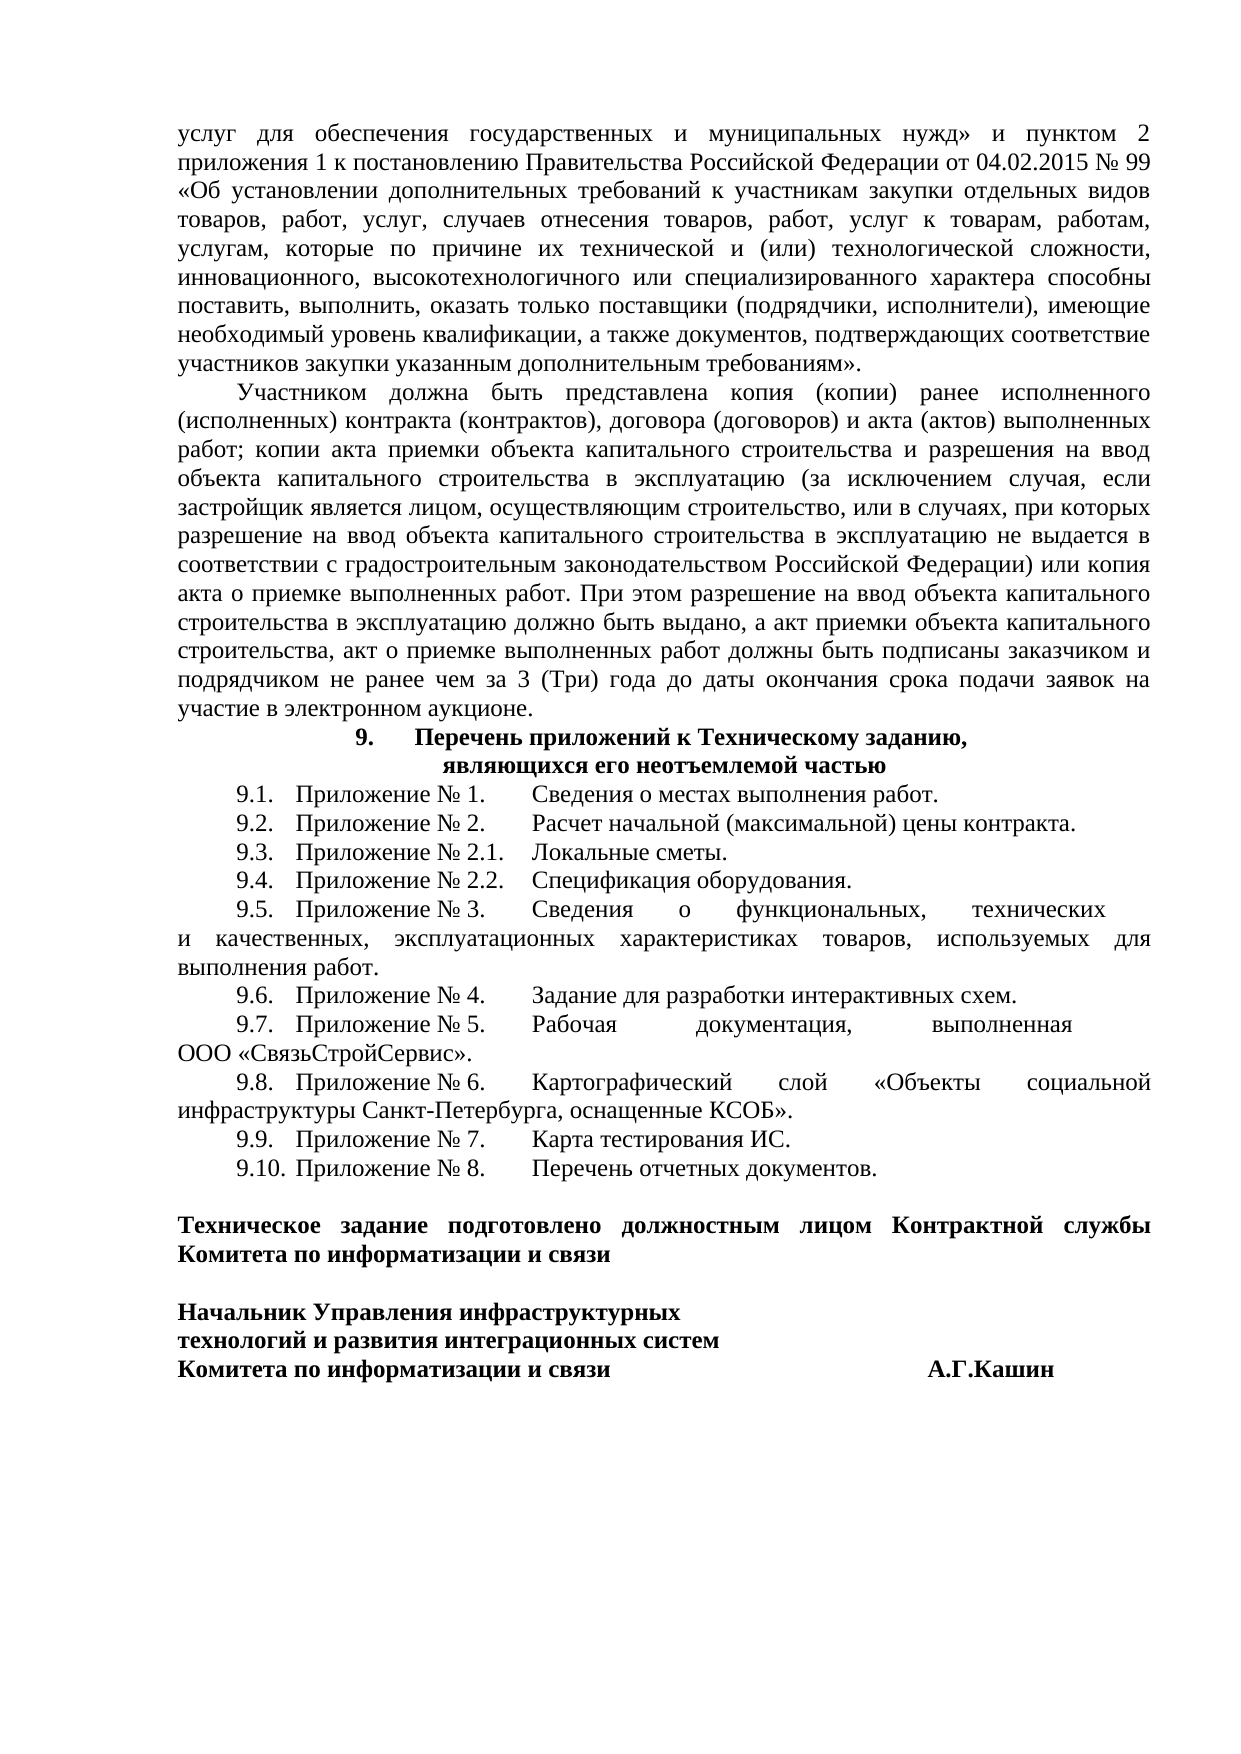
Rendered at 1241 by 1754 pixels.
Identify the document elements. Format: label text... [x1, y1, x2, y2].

text 9.8. Приложение № 6. Картографический слой «Объекты социальной инфраструктуры Санкт-Петербурга, оснащенные КСОБ». [177, 1067, 1152, 1124]
text 9. Перечень приложений к Техническому заданию, являющихся его неотъемлемой частью [177, 722, 1152, 779]
text технологий и развития интеграционных систем [177, 1326, 1152, 1354]
text 9.4. Приложение № 2.2. Спецификация оборудования. [177, 866, 1152, 894]
text 9.9. Приложение № 7. Карта тестирования ИС. [177, 1124, 1152, 1153]
text 9.2. Приложение № 2. Расчет начальной (максимальной) цены контракта. [177, 808, 1152, 837]
text 9.5. Приложение № 3. Сведения о функциональных, технических и качественных, эксплуатационных характеристиках товаров, используемых для выполнения работ. [177, 894, 1152, 981]
text Участником должна быть представлена копия (копии) ранее исполненного (исполненных) контракта (контрактов), договора (договоров) и акта (актов) выполненных работ; копии акта приемки объекта капитального строительства и разрешения на ввод объекта капитального строительства в эксплуатацию (за исключением случая, если застройщик является лицом, осуществляющим строительство, или в случаях, при которых разрешение на ввод объекта капитального строительства в эксплуатацию не выдается в соответствии с градостроительным законодательством Российской Федерации) или копия акта о приемке выполненных работ. При этом разрешение на ввод объекта капитального строительства в эксплуатацию должно быть выдано, а акт приемки объекта капитального строительства, акт о приемке выполненных работ должны быть подписаны заказчиком и подрядчиком не ранее чем за 3 (Три) года до даты окончания срока подачи заявок на участие в электронном аукционе. [177, 377, 1152, 722]
text 9.10. Приложение № 8. Перечень отчетных документов. [177, 1153, 1152, 1182]
text Начальник Управления инфраструктурных [177, 1297, 1152, 1326]
text Техническое задание подготовлено должностным лицом Контрактной службы Комитета по информатизации и связи [177, 1211, 1152, 1268]
text Комитета по информатизации и связи А.Г.Кашин [177, 1354, 1152, 1383]
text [177, 118, 1152, 377]
text 9.1. Приложение № 1. Сведения о местах выполнения работ. [177, 779, 1152, 808]
text 9.6. Приложение № 4. Задание для разработки интерактивных схем. [177, 981, 1152, 1009]
text 9.3. Приложение № 2.1. Локальные сметы. [177, 837, 1152, 866]
text 9.7. Приложение № 5. Рабочая документация, выполненная ООО «СвязьСтройСервис». [177, 1009, 1152, 1067]
